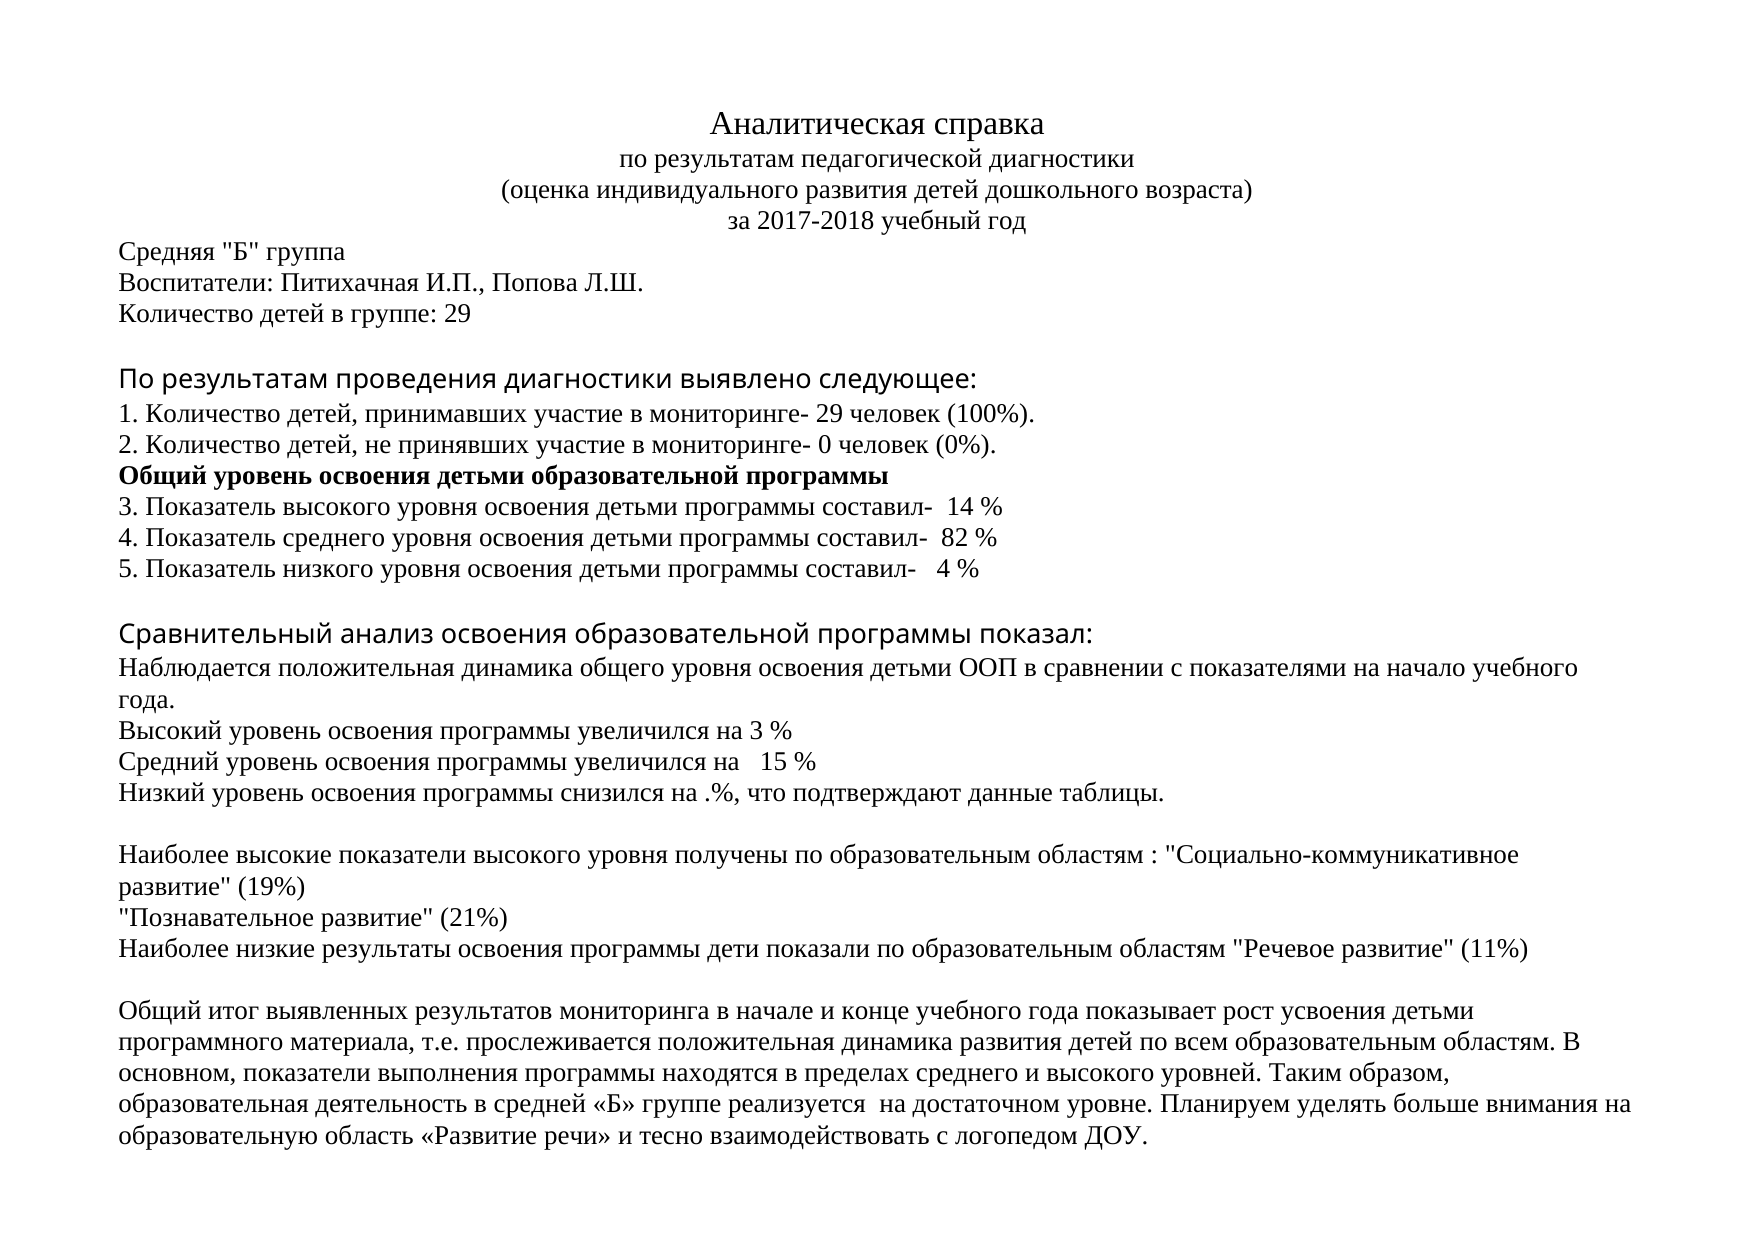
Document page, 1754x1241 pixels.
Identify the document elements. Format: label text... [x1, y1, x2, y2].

text Наблюдается положительная динамика общего уровня освоения детьми ООП в сравнении с показателями на начало учебного года. [118, 652, 1636, 714]
text Высокий уровень освоения программы увеличился на 3 % [118, 714, 1636, 745]
text за 2017-2018 учебный год [118, 204, 1636, 235]
text Количество детей в группе: 29 [118, 297, 1636, 329]
text по результатам педагогической диагностики [118, 142, 1636, 173]
text Общий итог выявленных результатов мониторинга в начале и конце учебного года показывает рост усвоения детьми программного материала, т.е. прослеживается положительная динамика развития детей по всем образовательным областям. В основном, показатели выполнения программы находятся в пределах среднего и высокого уровней. Таким образом, образовательная деятельность в средней «Б» группе реализуется на достаточном уровне. Планируем уделять больше внимания на образовательную область «Развитие речи» и тесно взаимодействовать с логопедом ДОУ. [118, 994, 1636, 1150]
text "Познавательное развитие" (21%) [118, 901, 1636, 932]
text (оценка индивидуального развития детей дошкольного возраста) [118, 173, 1636, 204]
text 5. Показатель низкого уровня освоения детьми программы составил- 4 % [118, 552, 1636, 583]
text Низкий уровень освоения программы снизился на .%, что подтверждают данные таблицы. [118, 776, 1636, 807]
text Воспитатели: Питихачная И.П., Попова Л.Ш. [118, 266, 1636, 297]
text Аналитическая справка [118, 103, 1636, 142]
text По результатам проведения диагностики выявлено следующее: [118, 360, 1636, 397]
text 3. Показатель высокого уровня освоения детьми программы составил- 14 % [118, 490, 1636, 521]
text Средний уровень освоения программы увеличился на 15 % [118, 745, 1636, 776]
text 1. Количество детей, принимавших участие в мониторинге- 29 человек (100%). [118, 397, 1636, 428]
text Наиболее высокие показатели высокого уровня получены по образовательным областям : "Социально-коммуникативное развитие" (19%) [118, 838, 1636, 901]
text 2. Количество детей, не принявших участие в мониторинге- 0 человек (0%). [118, 428, 1636, 459]
text Наиболее низкие результаты освоения программы дети показали по образовательным областям "Речевое развитие" (11%) [118, 932, 1636, 963]
text Общий уровень освоения детьми образовательной программы [118, 459, 1636, 490]
text 4. Показатель среднего уровня освоения детьми программы составил- 82 % [118, 521, 1636, 552]
text Сравнительный анализ освоения образовательной программы показал: [118, 615, 1636, 652]
text Средняя "Б" группа [118, 235, 1636, 266]
